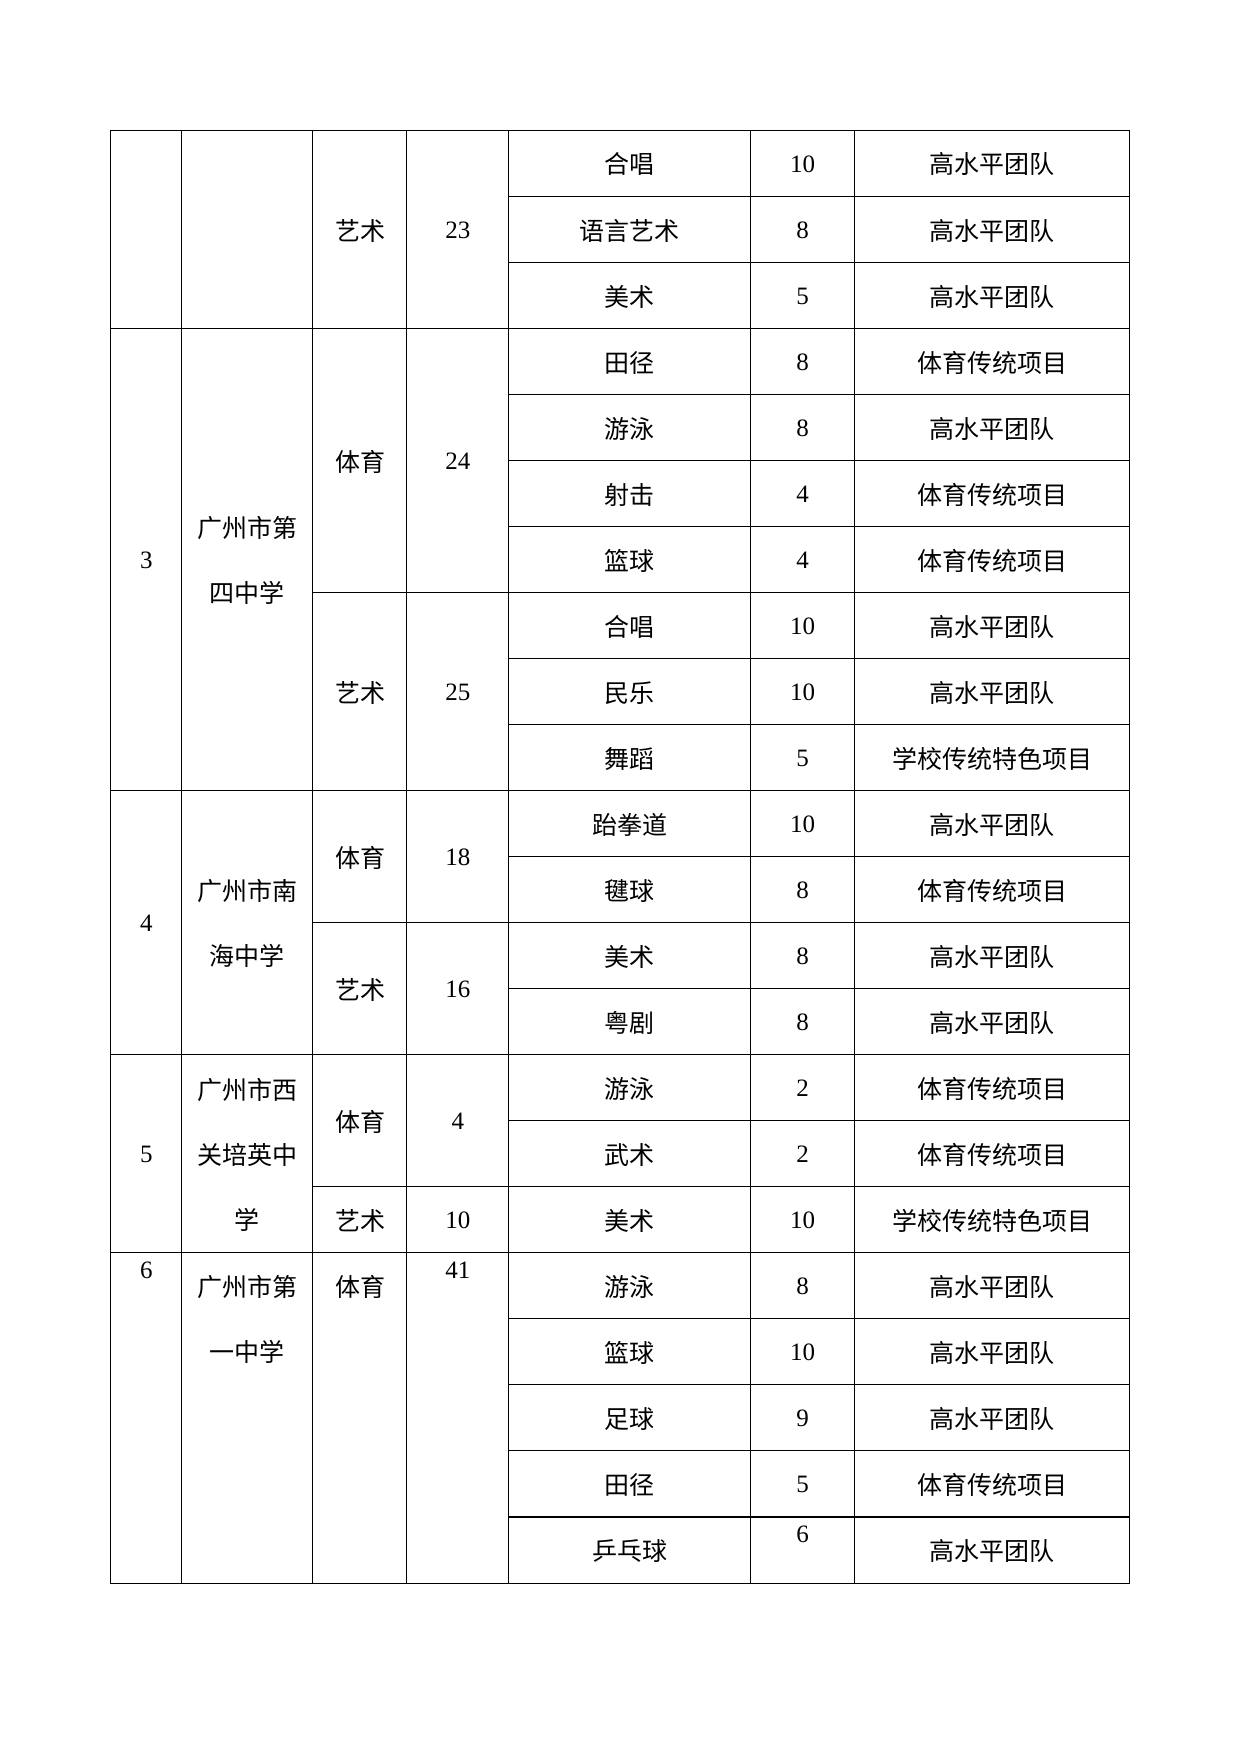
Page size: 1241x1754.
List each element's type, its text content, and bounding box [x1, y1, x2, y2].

table_cell 高水平团队 [855, 197, 1129, 262]
table_cell 10 [751, 1187, 854, 1252]
table_cell 艺术 [313, 1187, 406, 1252]
table_cell 艺术 [313, 593, 406, 790]
table_cell 广州市第一中学 [182, 1253, 312, 1582]
table_cell 24 [407, 329, 508, 592]
table_cell 广州市西关培英中学 [182, 1055, 312, 1252]
table_cell 5 [111, 1055, 181, 1252]
table_cell 8 [751, 989, 854, 1054]
table_cell 4 [407, 1055, 508, 1186]
table_cell 8 [751, 395, 854, 460]
table_cell 高水平团队 [855, 1385, 1129, 1450]
table_cell 体育 [313, 1055, 406, 1186]
table_cell 广州市南海中学 [182, 791, 312, 1054]
table_cell 25 [407, 593, 508, 790]
table_cell 高水平团队 [855, 659, 1129, 724]
table_cell 游泳 [509, 1253, 750, 1318]
table_cell 4 [751, 527, 854, 592]
table_cell 16 [407, 923, 508, 1054]
table_cell 高水平团队 [855, 923, 1129, 988]
table_cell 广州市第四中学 [182, 329, 312, 790]
table_cell 8 [751, 329, 854, 394]
table_cell 体育传统项目 [855, 461, 1129, 526]
table_cell 高水平团队 [855, 1518, 1129, 1582]
table_cell 舞蹈 [509, 725, 750, 790]
table_cell 高水平团队 [855, 791, 1129, 856]
table_cell 10 [407, 1187, 508, 1252]
table_cell 8 [751, 1253, 854, 1318]
table_cell 体育传统项目 [855, 857, 1129, 922]
table_cell 5 [751, 1451, 854, 1516]
table_cell 体育 [313, 1253, 406, 1582]
table_cell 艺术 [313, 131, 406, 328]
table_cell 体育 [313, 329, 406, 592]
table_cell 高水平团队 [855, 1253, 1129, 1318]
table_cell 合唱 [509, 131, 750, 196]
table_cell 体育传统项目 [855, 1121, 1129, 1186]
table_cell 高水平团队 [855, 263, 1129, 328]
table_cell 高水平团队 [855, 395, 1129, 460]
table_cell 高水平团队 [855, 131, 1129, 196]
table_cell 41 [407, 1253, 508, 1582]
table_cell 体育传统项目 [855, 329, 1129, 394]
table_cell 2 [751, 1121, 854, 1186]
table_cell 18 [407, 791, 508, 922]
table_cell 艺术 [313, 923, 406, 1054]
table_cell 4 [751, 461, 854, 526]
table_cell 体育 [313, 791, 406, 922]
table_cell 美术 [509, 923, 750, 988]
table_cell 5 [751, 263, 854, 328]
table_cell 学校传统特色项目 [855, 725, 1129, 790]
table_cell 游泳 [509, 395, 750, 460]
table_cell 武术 [509, 1121, 750, 1186]
table_cell 体育传统项目 [855, 1451, 1129, 1516]
table_cell 篮球 [509, 527, 750, 592]
table_cell 篮球 [509, 1319, 750, 1384]
table_cell 10 [751, 593, 854, 658]
table_cell 高水平团队 [855, 1319, 1129, 1384]
table_cell 民乐 [509, 659, 750, 724]
table_cell 23 [407, 131, 508, 328]
table_cell 2 [751, 1055, 854, 1120]
table_cell 10 [751, 791, 854, 856]
table_cell 4 [111, 791, 181, 1054]
table_cell 6 [751, 1518, 854, 1582]
table_cell 足球 [509, 1385, 750, 1450]
table_cell 8 [751, 857, 854, 922]
table_cell 8 [751, 197, 854, 262]
table_cell 3 [111, 329, 181, 790]
table_cell 粤剧 [509, 989, 750, 1054]
table_cell 射击 [509, 461, 750, 526]
table_cell 乒乓球 [509, 1518, 750, 1582]
table_cell 体育传统项目 [855, 527, 1129, 592]
table_cell 跆拳道 [509, 791, 750, 856]
table_cell 9 [751, 1385, 854, 1450]
table_cell 5 [751, 725, 854, 790]
table_cell 6 [111, 1253, 181, 1582]
table_cell 高水平团队 [855, 593, 1129, 658]
table_cell 10 [751, 659, 854, 724]
table_cell 10 [751, 1319, 854, 1384]
table_cell 毽球 [509, 857, 750, 922]
table_cell 田径 [509, 1451, 750, 1516]
table_cell 10 [751, 131, 854, 196]
table_cell 高水平团队 [855, 989, 1129, 1054]
table_cell 学校传统特色项目 [855, 1187, 1129, 1252]
table_cell 语言艺术 [509, 197, 750, 262]
table_cell 8 [751, 923, 854, 988]
table_cell 游泳 [509, 1055, 750, 1120]
table_cell 美术 [509, 263, 750, 328]
table_cell 田径 [509, 329, 750, 394]
table_cell 体育传统项目 [855, 1055, 1129, 1120]
table_cell 合唱 [509, 593, 750, 658]
table_cell 美术 [509, 1187, 750, 1252]
